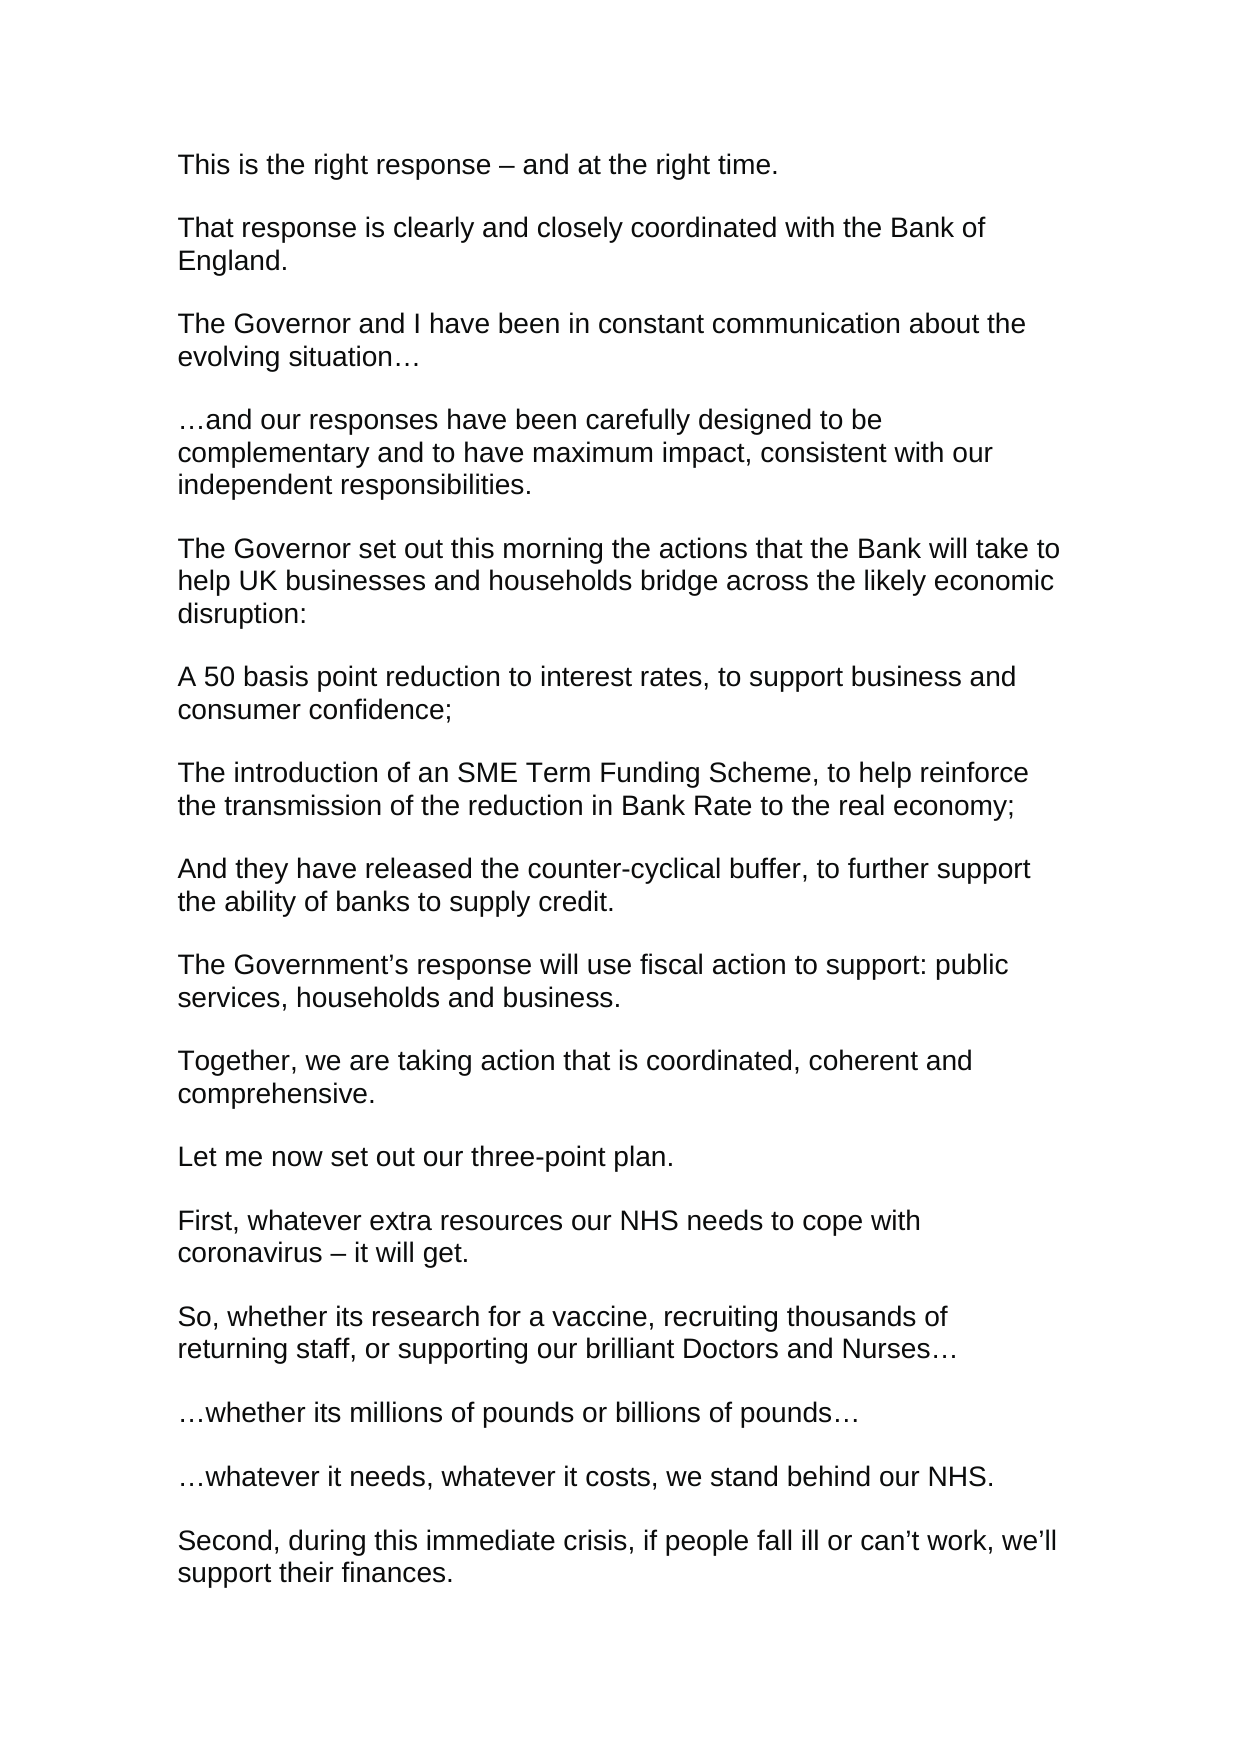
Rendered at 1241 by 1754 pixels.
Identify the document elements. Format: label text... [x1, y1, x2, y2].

text The Governor set out this morning the actions that the Bank will take to help UK businesses and households bridge across the likely economic disruption: [177, 532, 1063, 629]
text The Government’s response will use fiscal action to support: public services, households and business. [177, 948, 1063, 1013]
text The Governor and I have been in constant communication about the evolving situation… [177, 307, 1063, 372]
text Together, we are taking action that is coordinated, coherent and comprehensive. [177, 1044, 1063, 1109]
text …and our responses have been carefully designed to be complementary and to have maximum impact, consistent with our independent responsibilities. [177, 403, 1063, 501]
text …whatever it needs, whatever it costs, we stand behind our NHS. [177, 1460, 1063, 1492]
text …whether its millions of pounds or billions of pounds… [177, 1396, 1063, 1428]
text So, whether its research for a vaccine, recruiting thousands of returning staff, or supporting our brilliant Doctors and Nurses… [177, 1300, 1063, 1365]
text That response is clearly and closely coordinated with the Bank of England. [177, 211, 1063, 276]
text Second, during this immediate crisis, if people fall ill or can’t work, we’ll support their finances. [177, 1523, 1063, 1588]
text The introduction of an SME Term Funding Scheme, to help reinforce the transmission of the reduction in Bank Rate to the real economy; [177, 756, 1063, 821]
text And they have released the counter-cyclical buffer, to further support the ability of banks to supply credit. [177, 852, 1063, 917]
text A 50 basis point reduction to interest rates, to support business and consumer confidence; [177, 660, 1063, 725]
text This is the right response – and at the right time. [177, 148, 1063, 180]
text Let me now set out our three-point plan. [177, 1140, 1063, 1173]
text First, whatever extra resources our NHS needs to cope with coronavirus – it will get. [177, 1204, 1063, 1269]
